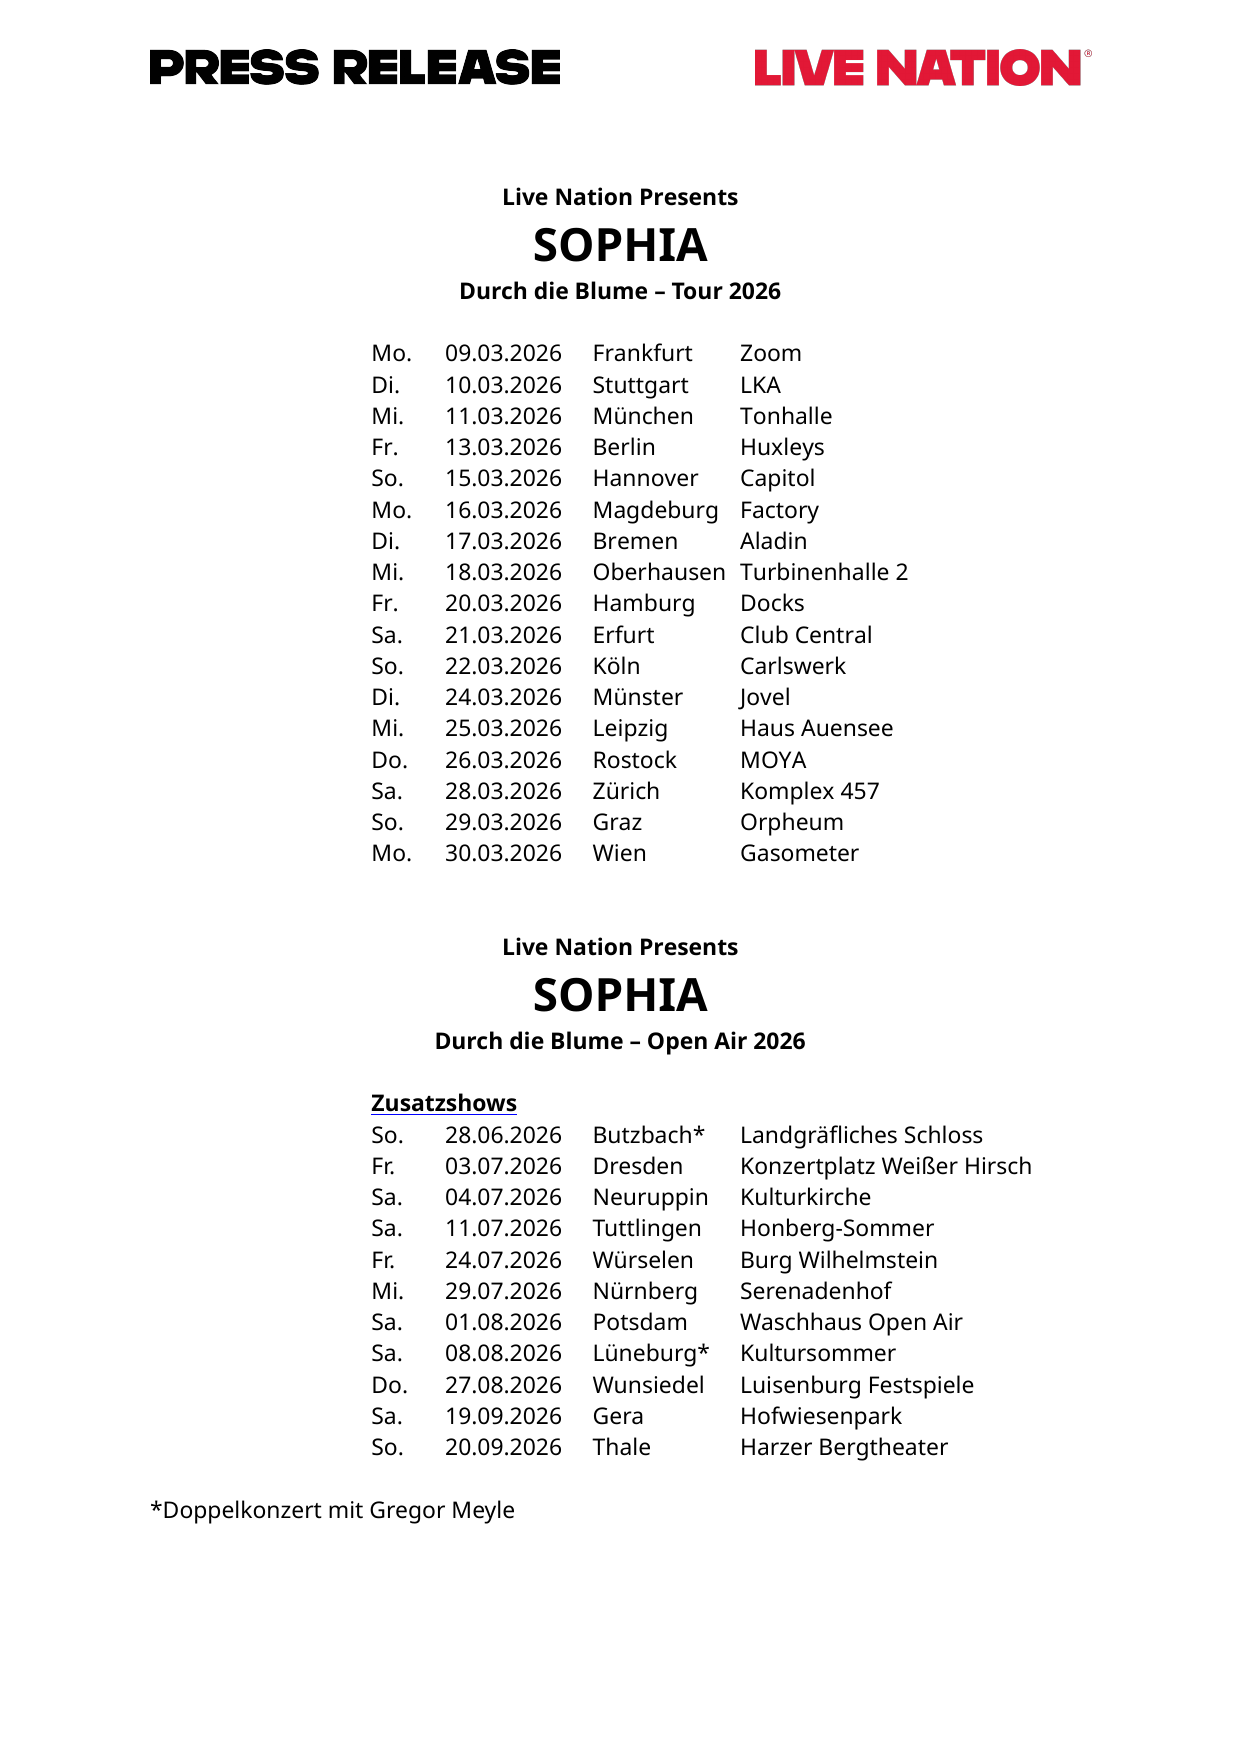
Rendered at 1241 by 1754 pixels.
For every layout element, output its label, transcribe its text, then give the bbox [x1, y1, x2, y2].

text Mi. 11.03.2026 München Tonhalle [297, 400, 1090, 431]
text SOPHIA [150, 962, 1090, 1025]
text Fr. 13.03.2026 Berlin Huxleys [297, 431, 1090, 462]
text Fr. 24.07.2026 Würselen Burg Wilhelmstein [297, 1243, 1090, 1275]
text *Doppelkonzert mit Gregor Meyle [150, 1493, 1090, 1525]
text Sa. 19.09.2026 Gera Hofwiesenpark [297, 1400, 1090, 1431]
text Durch die Blume – Open Air 2026 [150, 1025, 1090, 1056]
text Mi. 29.07.2026 Nürnberg Serenadenhof [297, 1275, 1090, 1306]
text Mi. 18.03.2026 Oberhausen Turbinenhalle 2 [297, 556, 1090, 587]
text Sa. 11.07.2026 Tuttlingen Honberg-Sommer [297, 1212, 1090, 1243]
text Do. 27.08.2026 Wunsiedel Luisenburg Festspiele [297, 1368, 1090, 1400]
text Sa. 08.08.2026 Lüneburg* Kultursommer [297, 1337, 1090, 1368]
picture [150, 49, 560, 85]
text Durch die Blume – Tour 2026 [150, 275, 1090, 306]
text Mi. 25.03.2026 Leipzig Haus Auensee [297, 712, 1090, 744]
text Fr. 03.07.2026 Dresden Konzertplatz Weißer Hirsch Sa. 04.07.2026 Neuruppin Kulturkirche [297, 1150, 1090, 1212]
text Live Nation Presents [150, 181, 1090, 212]
text Sa. 28.03.2026 Zürich Komplex 457 [297, 775, 1090, 806]
text Mo. 30.03.2026 Wien Gasometer [297, 837, 1090, 869]
text SOPHIA [150, 212, 1090, 275]
text Di. 24.03.2026 Münster Jovel [297, 681, 1090, 712]
text So. 20.09.2026 Thale Harzer Bergtheater [297, 1431, 1090, 1462]
text Fr. 20.03.2026 Hamburg Docks [297, 587, 1090, 619]
picture [755, 49, 1092, 86]
text So. 22.03.2026 Köln Carlswerk [297, 650, 1090, 681]
text Do. 26.03.2026 Rostock MOYA [297, 744, 1090, 775]
text Mo. 09.03.2026 Frankfurt Zoom [297, 337, 1090, 369]
text So. 15.03.2026 Hannover Capitol [297, 462, 1090, 494]
text So. 28.06.2026 Butzbach* Landgräfliches Schloss [150, 1118, 1090, 1150]
text Di. 10.03.2026 Stuttgart LKA [297, 369, 1090, 400]
text Di. 17.03.2026 Bremen Aladin [297, 525, 1090, 556]
text Live Nation Presents [150, 931, 1090, 962]
text Sa. 01.08.2026 Potsdam Waschhaus Open Air [297, 1306, 1090, 1337]
text Sa. 21.03.2026 Erfurt Club Central [297, 619, 1090, 650]
text So. 29.03.2026 Graz Orpheum [297, 806, 1090, 837]
text Zusatzshows [150, 1087, 1090, 1118]
text Mo. 16.03.2026 Magdeburg Factory [297, 494, 1090, 525]
